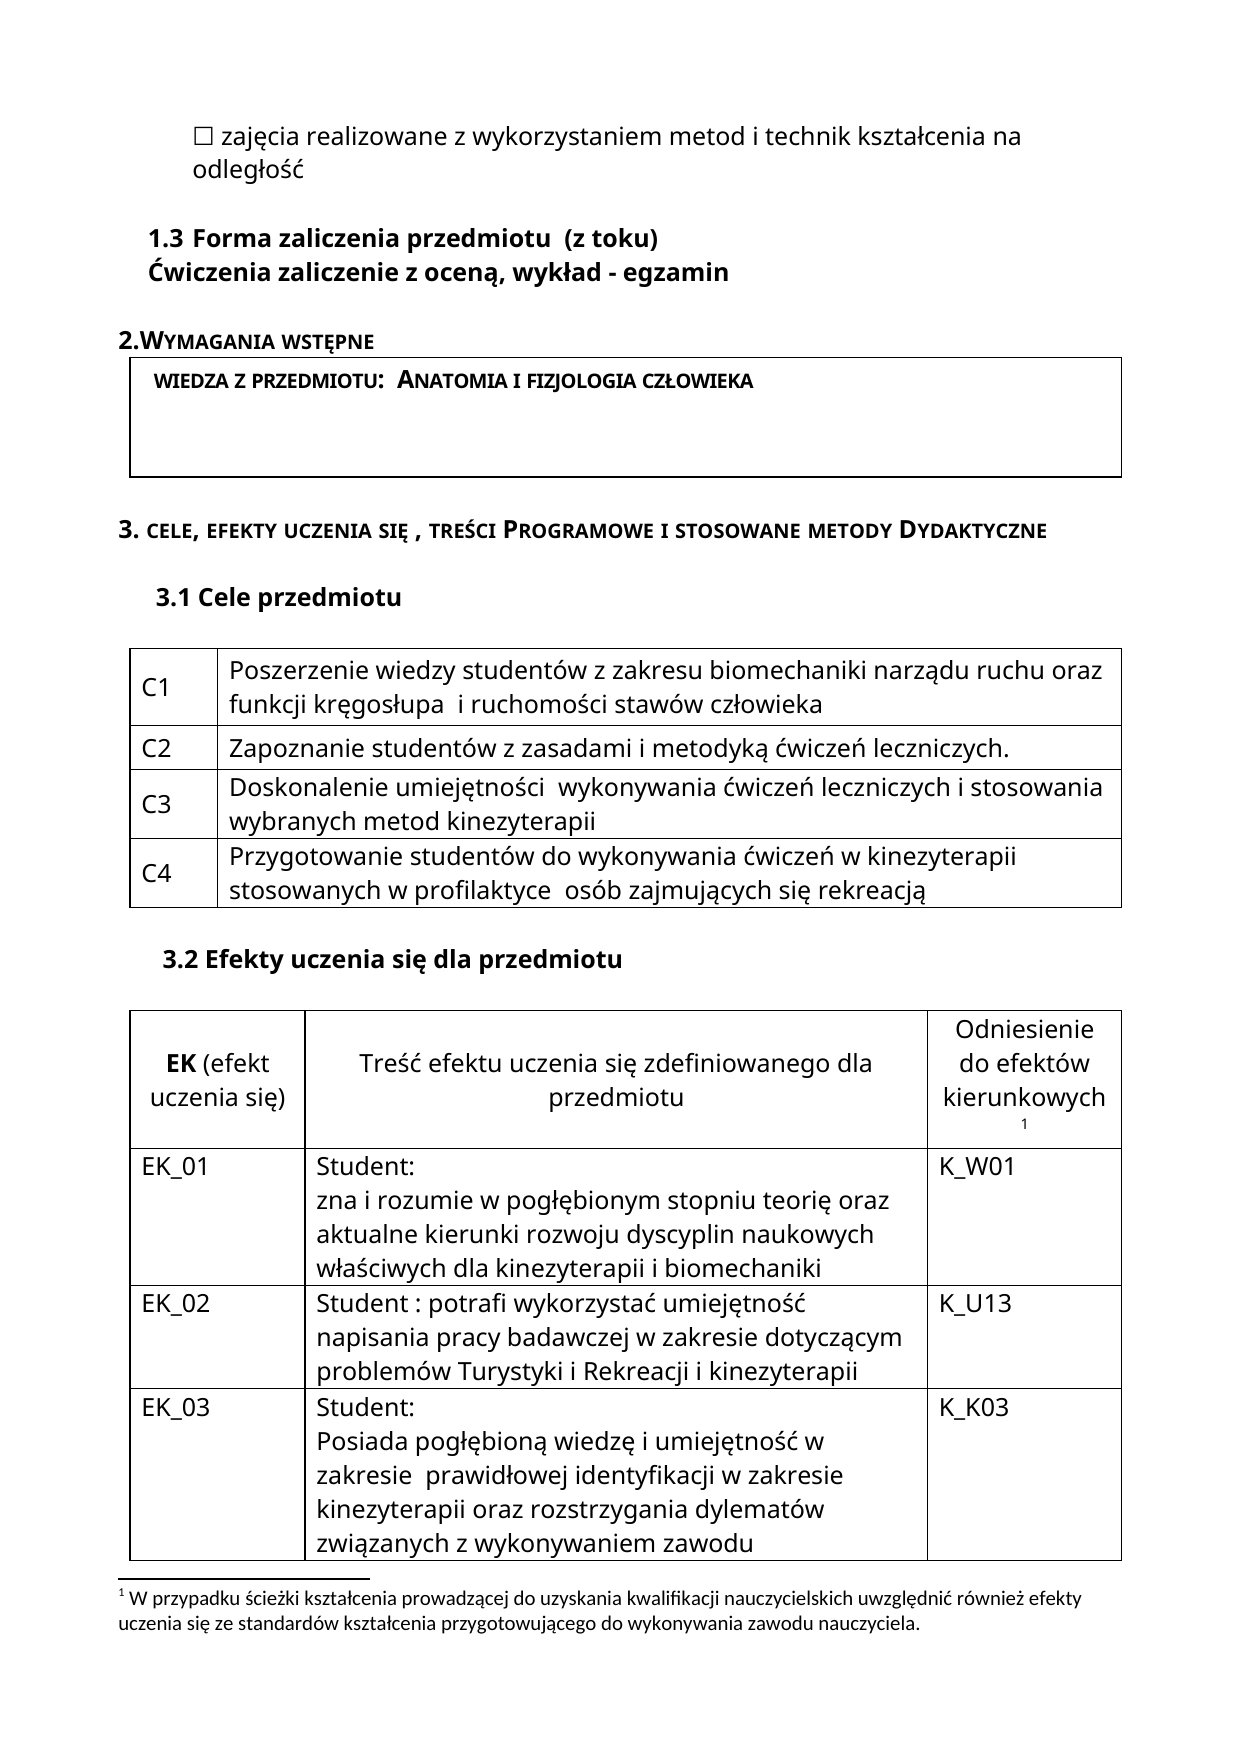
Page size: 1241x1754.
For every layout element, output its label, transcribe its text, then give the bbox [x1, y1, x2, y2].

text Ćwiczenia zaliczenie z oceną, wykład - egzamin [148, 254, 1122, 288]
table_cell K_U13 [928, 1286, 1121, 1388]
text 3.1 Cele przedmiotu [156, 580, 1122, 614]
table_cell Przygotowanie studentów do wykonywania ćwiczeń w kinezyterapii stosowanych w profilaktyce osób zajmujących się rekreacją [218, 839, 1121, 907]
text 3. cele, efekty uczenia się , treści Programowe i stosowane metody Dydaktyczne [118, 512, 1122, 546]
table_cell Student : potrafi wykorzystać umiejętność napisania pracy badawczej w zakresie dotyczącym problemów Turystyki i Rekreacji i kinezyterapii [306, 1286, 927, 1388]
table_cell Zapoznanie studentów z zasadami i metodyką ćwiczeń leczniczych. [218, 726, 1121, 769]
table_header Poszerzenie wiedzy studentów z zakresu biomechaniki narządu ruchu oraz funkcji kręgosłupa i ruchomości stawów człowieka [218, 649, 1121, 725]
table_cell K_K03 [928, 1389, 1121, 1559]
text 1.3 Forma zaliczenia przedmiotu (z toku) [148, 220, 1122, 254]
table_header EK (efekt uczenia się) [131, 1011, 304, 1148]
table_header Odniesienie do efektów kierunkowych [928, 1011, 1121, 1148]
text 2.Wymagania wstępne [118, 322, 1122, 357]
table_header wiedza z przedmiotu: Anatomia i fizjologia człowieka [131, 358, 1121, 476]
table_cell Student: zna i rozumie w pogłębionym stopniu teorię oraz aktualne kierunki rozwoju dyscyplin naukowych właściwych dla kinezyterapii i biomechaniki [306, 1149, 927, 1285]
table_header C1 [131, 649, 217, 725]
table_cell EK_02 [131, 1286, 304, 1388]
table_cell EK_03 [131, 1389, 304, 1559]
table_header Treść efektu uczenia się zdefiniowanego dla przedmiotu [306, 1011, 927, 1148]
table_cell EK_01 [131, 1149, 304, 1285]
table_cell Student: Posiada pogłębioną wiedzę i umiejętność w zakresie prawidłowej identyfikacji w zakresie kinezyterapii oraz rozstrzygania dylematów związanych z wykonywaniem zawodu [306, 1389, 927, 1559]
table_cell C3 [131, 770, 217, 838]
table_cell Doskonalenie umiejętności wykonywania ćwiczeń leczniczych i stosowania wybranych metod kinezyterapii [218, 770, 1121, 838]
table_cell C2 [131, 726, 217, 769]
table_cell K_W01 [928, 1149, 1121, 1285]
table_cell C4 [131, 839, 217, 907]
text 3.2 Efekty uczenia się dla przedmiotu [162, 942, 1122, 976]
text ☐ zajęcia realizowane z wykorzystaniem metod i technik kształcenia na odległość [192, 118, 1122, 186]
